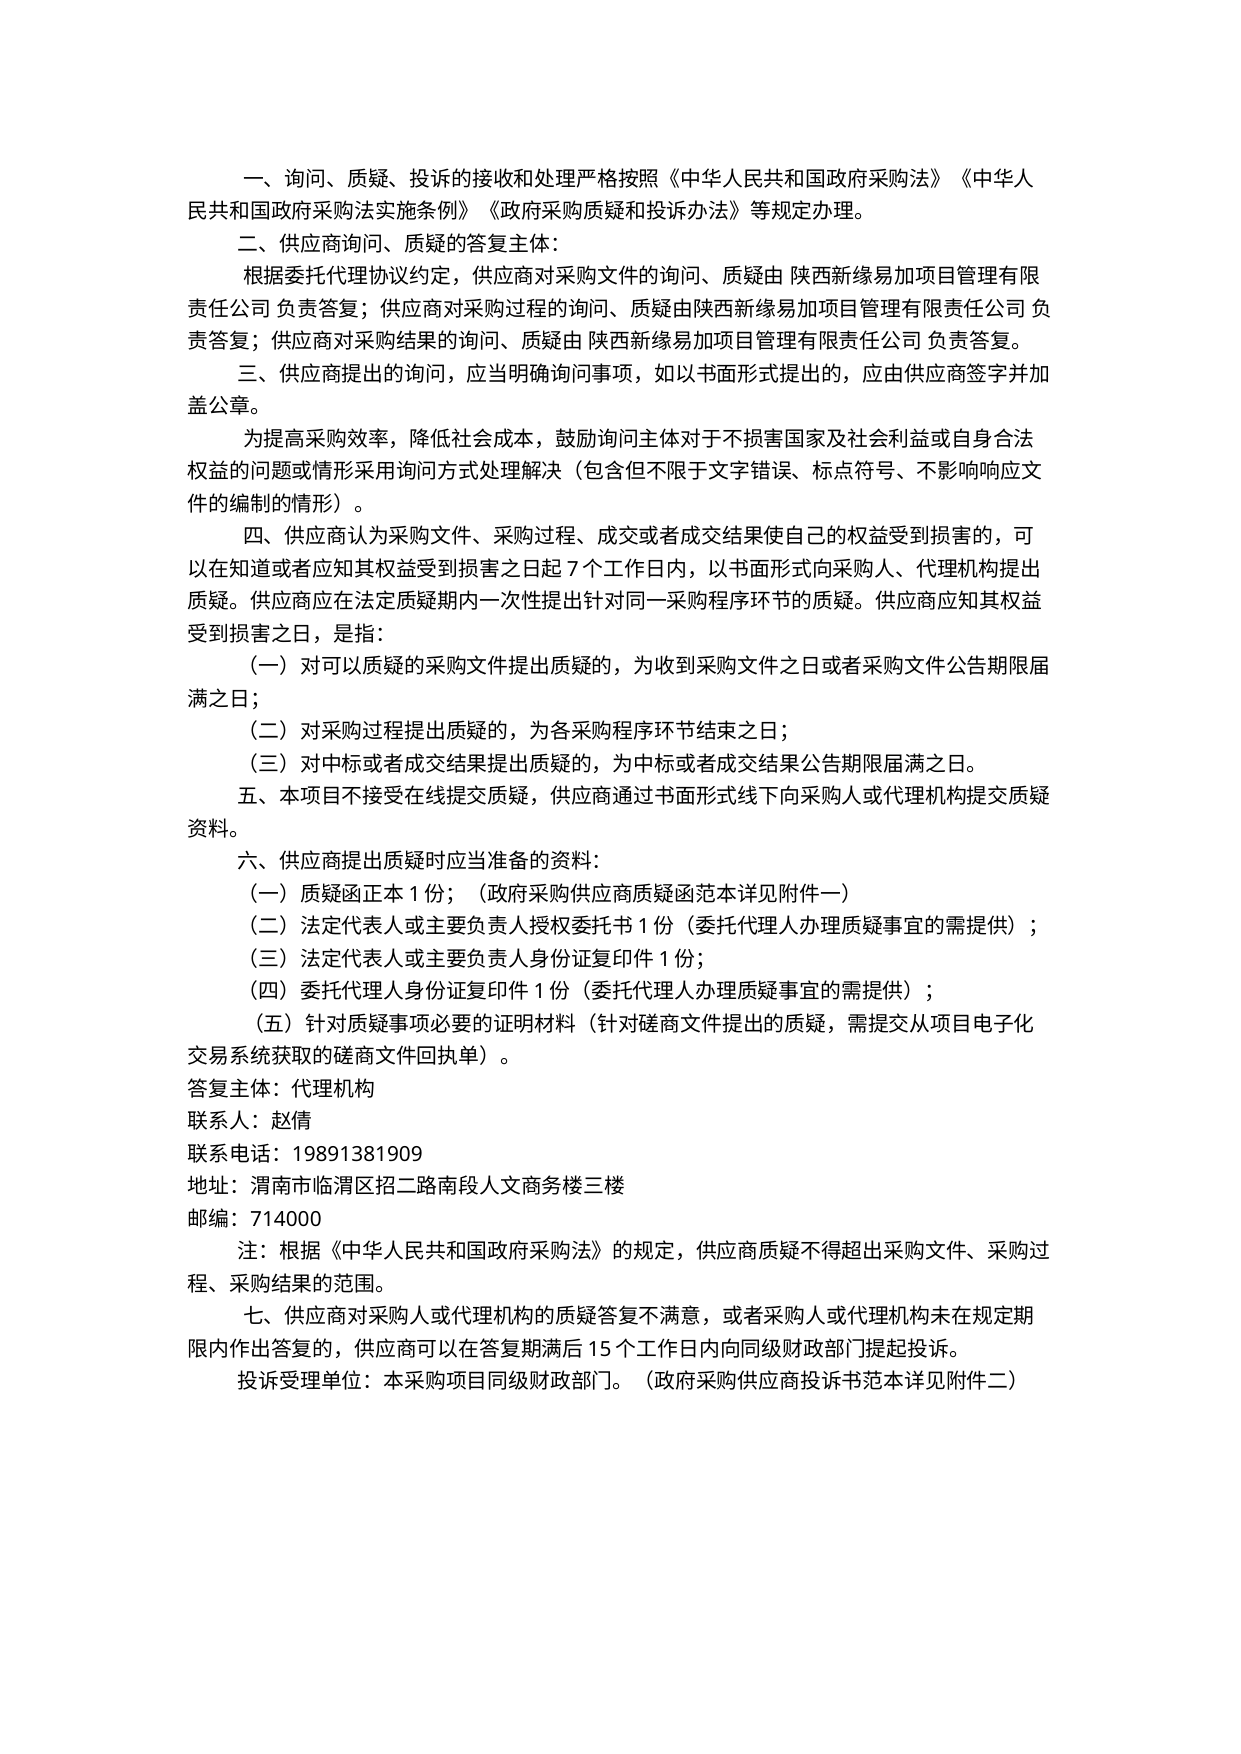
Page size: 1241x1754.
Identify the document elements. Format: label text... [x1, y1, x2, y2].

text （二）法定代表人或主要负责人授权委托书1份（委托代理人办理质疑事宜的需提供）； [187, 909, 1053, 942]
text （三）对中标或者成交结果提出质疑的，为中标或者成交结果公告期限届满之日。 [187, 747, 1053, 779]
text 投诉受理单位：本采购项目同级财政部门。（政府采购供应商投诉书范本详见附件二） [187, 1364, 1053, 1397]
text 六、供应商提出质疑时应当准备的资料： [187, 844, 1053, 877]
text 地址：渭南市临渭区招二路南段人文商务楼三楼 [187, 1169, 1053, 1202]
text 五、本项目不接受在线提交质疑，供应商通过书面形式线下向采购人或代理机构提交质疑资料。 [187, 779, 1053, 844]
text 七、供应商对采购人或代理机构的质疑答复不满意，或者采购人或代理机构未在规定期限内作出答复的，供应商可以在答复期满后15个工作日内向同级财政部门提起投诉。 [187, 1299, 1053, 1364]
text （一）质疑函正本1份；（政府采购供应商质疑函范本详见附件一） [187, 877, 1053, 909]
text 一、询问、质疑、投诉的接收和处理严格按照《中华人民共和国政府采购法》《中华人民共和国政府采购法实施条例》《政府采购质疑和投诉办法》等规定办理。 [187, 162, 1053, 227]
text 答复主体：代理机构 [187, 1072, 1053, 1104]
text （一）对可以质疑的采购文件提出质疑的，为收到采购文件之日或者采购文件公告期限届满之日； [187, 649, 1053, 714]
text 三、供应商提出的询问，应当明确询问事项，如以书面形式提出的，应由供应商签字并加盖公章。 [187, 357, 1053, 422]
text 联系电话：19891381909 [187, 1137, 1053, 1169]
text （四）委托代理人身份证复印件1份（委托代理人办理质疑事宜的需提供）； [187, 974, 1053, 1007]
text 为提高采购效率，降低社会成本，鼓励询问主体对于不损害国家及社会利益或自身合法权益的问题或情形采用询问方式处理解决（包含但不限于文字错误、标点符号、不影响响应文件的编制的情形）。 [187, 422, 1053, 519]
text 邮编：714000 [187, 1202, 1053, 1234]
text 二、供应商询问、质疑的答复主体： [187, 227, 1053, 259]
text 四、供应商认为采购文件、采购过程、成交或者成交结果使自己的权益受到损害的，可以在知道或者应知其权益受到损害之日起7个工作日内，以书面形式向采购人、代理机构提出质疑。供应商应在法定质疑期内一次性提出针对同一采购程序环节的质疑。供应商应知其权益受到损害之日，是指： [187, 519, 1053, 649]
text （五）针对质疑事项必要的证明材料（针对磋商文件提出的质疑，需提交从项目电子化交易系统获取的磋商文件回执单）。 [187, 1007, 1053, 1072]
text （三）法定代表人或主要负责人身份证复印件1份； [187, 942, 1053, 974]
text 根据委托代理协议约定，供应商对采购文件的询问、质疑由 陕西新缘易加项目管理有限责任公司 负责答复；供应商对采购过程的询问、质疑由陕西新缘易加项目管理有限责任公司 负责答复；供应商对采购结果的询问、质疑由 陕西新缘易加项目管理有限责任公司 负责答复。 [187, 259, 1053, 357]
text （二）对采购过程提出质疑的，为各采购程序环节结束之日； [187, 714, 1053, 747]
text 联系人：赵倩 [187, 1104, 1053, 1137]
text 注：根据《中华人民共和国政府采购法》的规定，供应商质疑不得超出采购文件、采购过程、采购结果的范围。 [187, 1234, 1053, 1299]
